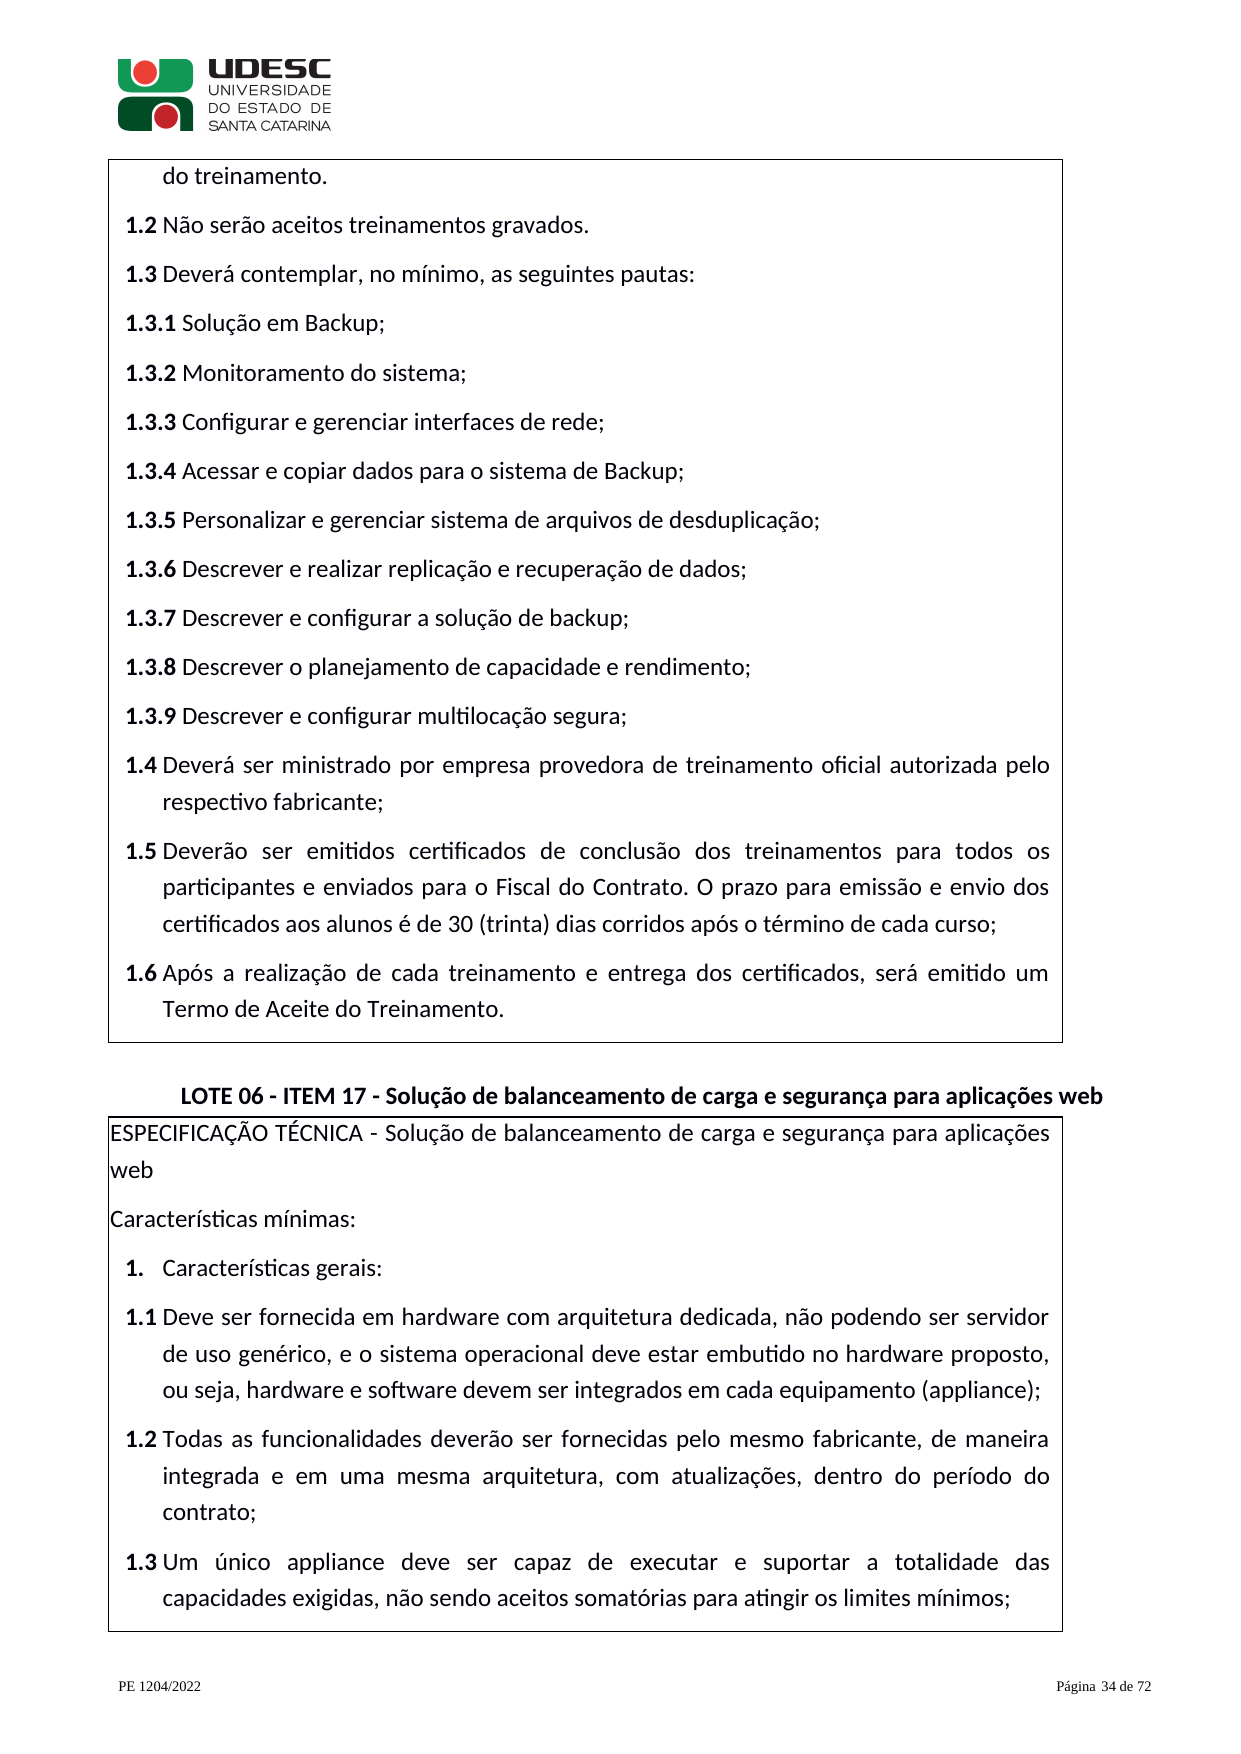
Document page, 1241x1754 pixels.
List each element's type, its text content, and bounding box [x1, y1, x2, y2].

text LOTE 06 - ITEM 17 - Solução de balanceamento de carga e segurança para aplicações web [118, 1080, 1166, 1110]
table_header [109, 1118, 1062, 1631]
picture [118, 59, 331, 131]
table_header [109, 160, 1062, 1042]
